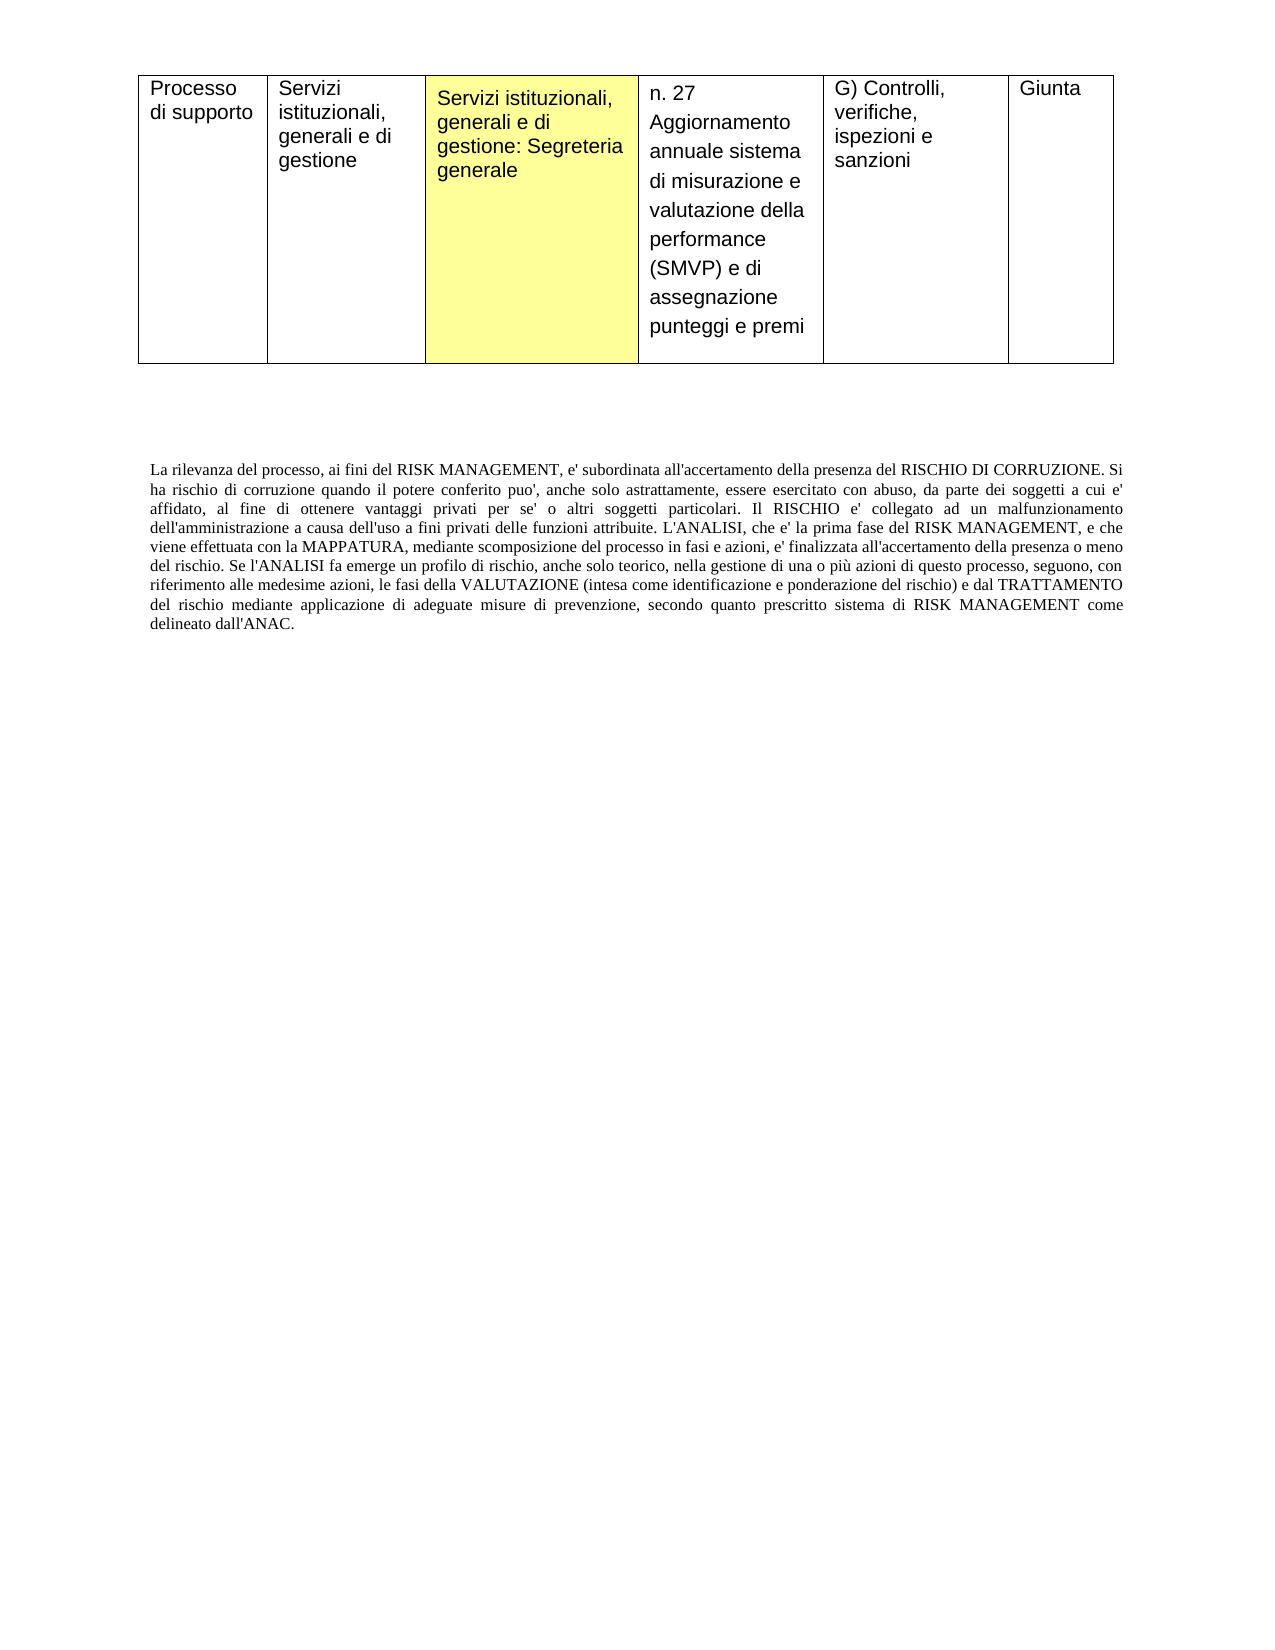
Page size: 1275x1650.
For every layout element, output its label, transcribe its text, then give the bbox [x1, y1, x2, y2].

table_cell Giunta [1009, 76, 1113, 363]
table_cell G) Controlli, verifiche, ispezioni e sanzioni [824, 76, 1008, 363]
table_cell Processo di supporto [139, 76, 267, 363]
table_cell Servizi istituzionali, generali e di gestione: Segreteria generale [426, 76, 638, 363]
text La rilevanza del processo, ai fini del RISK MANAGEMENT, e' subordinata all'accertamento della presenza del RISCHIO DI CORRUZIONE. Si ha rischio di corruzione quando il potere conferito puo', anche solo astrattamente, essere esercitato con abuso, da parte dei soggetti a cui e' affidato, al fine di ottenere vantaggi privati per se' o altri soggetti particolari. Il RISCHIO e' collegato ad un malfunzionamento dell'amministrazione a causa dell'uso a fini privati delle funzioni attribuite. L'ANALISI, che e' la prima fase del RISK MANAGEMENT, e che viene effettuata con la MAPPATURA, mediante scomposizione del processo in fasi e azioni, e' finalizzata all'accertamento della presenza o meno del rischio. Se l'ANALISI fa emerge un profilo di rischio, anche solo teorico, nella gestione di una o più azioni di questo processo, seguono, con riferimento alle medesime azioni, le fasi della VALUTAZIONE (intesa come identificazione e ponderazione del rischio) e dal TRATTAMENTO del rischio mediante applicazione di adeguate misure di prevenzione, secondo quanto prescritto sistema di RISK MANAGEMENT come delineato dall'ANAC. [150, 460, 1125, 633]
table_cell n. 27 Aggiornamento annuale sistema di misurazione e valutazione della performance (SMVP) e di assegnazione punteggi e premi [639, 76, 823, 363]
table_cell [268, 76, 425, 363]
